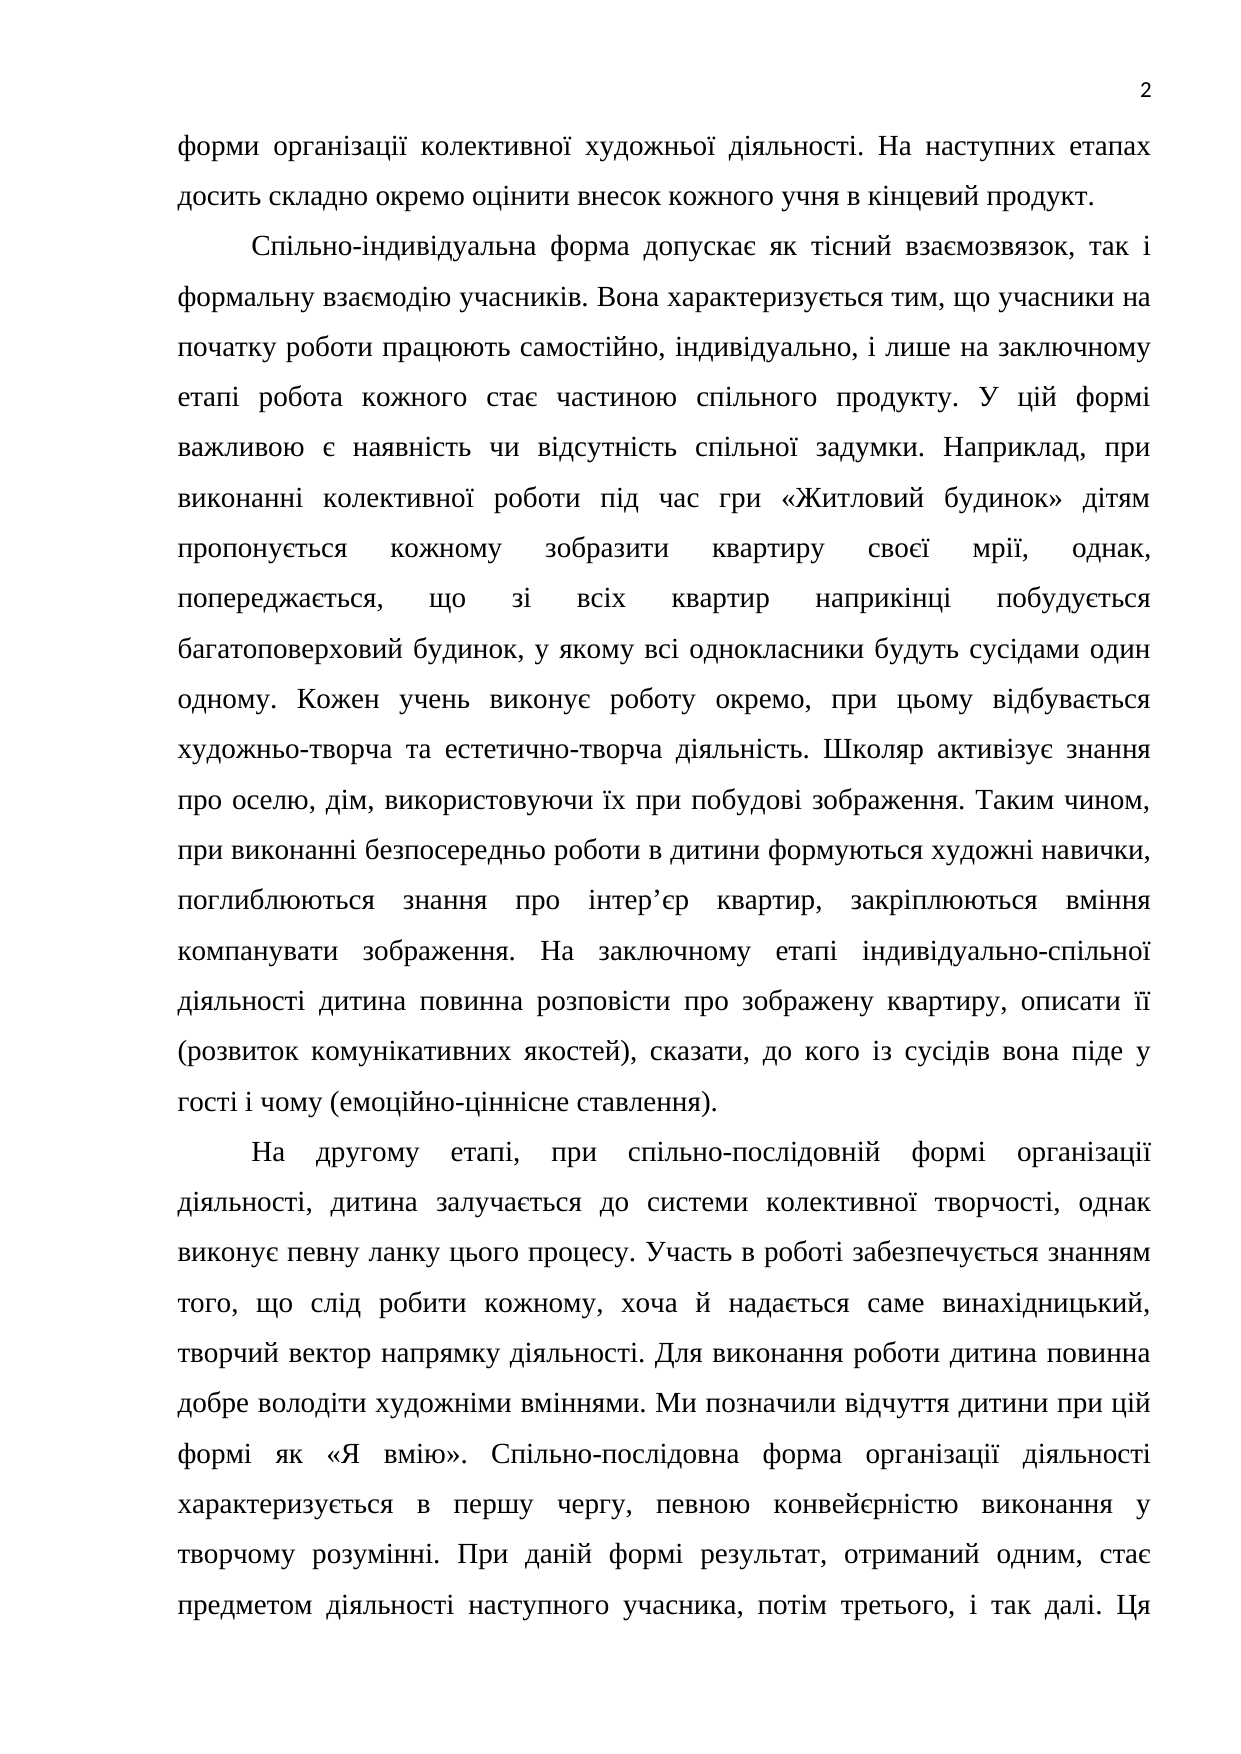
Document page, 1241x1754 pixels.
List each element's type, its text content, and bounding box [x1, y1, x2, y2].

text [177, 1134, 1152, 1620]
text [177, 128, 1152, 212]
text Спільно-індивідуальна форма допускає як тісний взаємозвязок, так і формальну взаємодію учасників. Вона характеризується тим, що учасники на початку роботи працюють самостійно, індивідуально, і лише на заключному етапі робота кожного стає частиною спільного продукту. У цій формі важливою є наявність чи відсутність спільної задумки. Наприклад, при виконанні колективної роботи під час гри «Житловий будинок» дітям пропонується кожному зобразити квартиру своєї мрії, однак, попереджається, що зі всіх квартир наприкінці побудується багатоповерховий будинок, у якому всі однокласники будуть сусідами один одному. Кожен учень виконує роботу окремо, при цьому відбувається художньо-творча та естетично-творча діяльність. Школяр активізує знання про оселю, дім, використовуючи їх при побудові зображення. Таким чином, при виконанні безпосередньо роботи в дитини формуються художні навички, поглиблюються знання про інтер’єр квартир, закріплюються вміння компанувати зображення. На заключному етапі індивідуально-спільної діяльності дитина повинна розповісти про зображену квартиру, описати її (розвиток комунікативних якостей), сказати, до кого із сусідів вона піде у гості і чому (емоційно-ціннісне ставлення). [177, 228, 1152, 1117]
